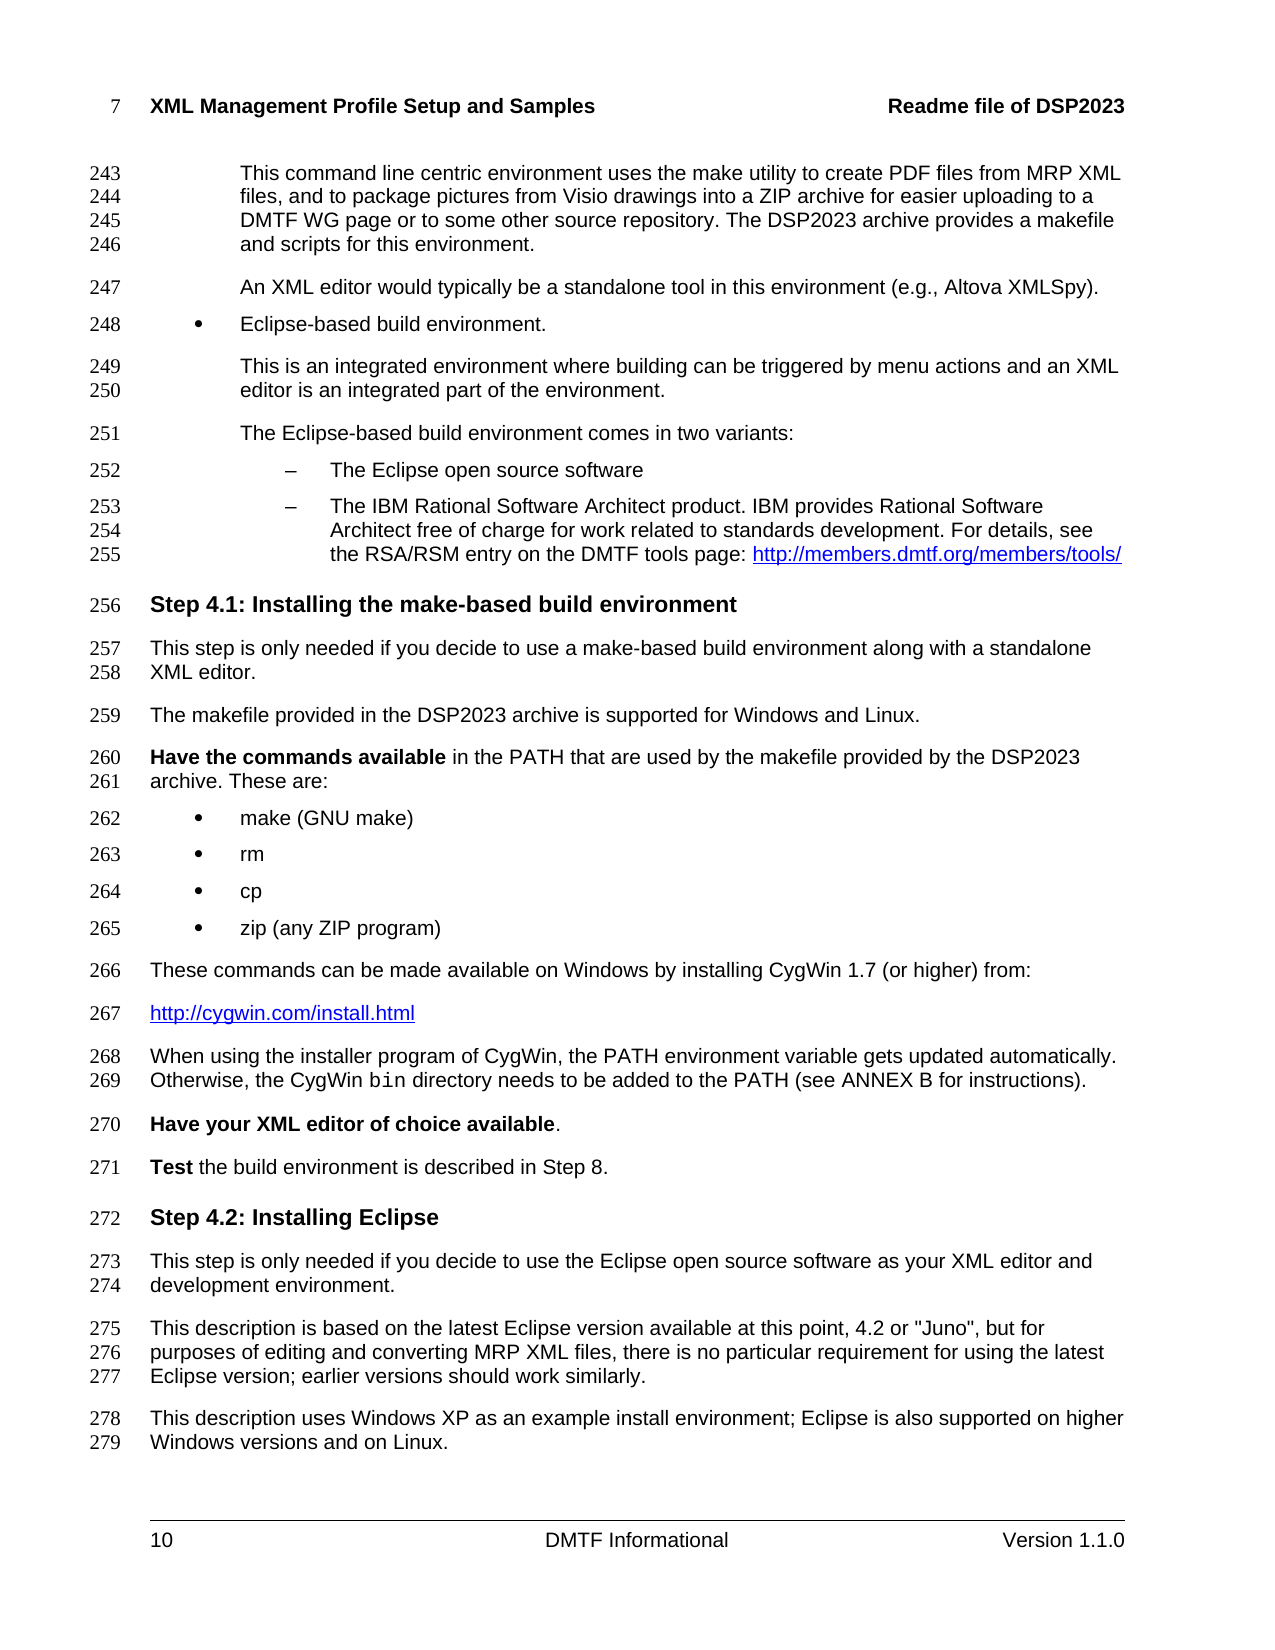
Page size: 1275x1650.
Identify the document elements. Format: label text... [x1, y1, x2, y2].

text http://cygwin.com/install.html [150, 1001, 1125, 1025]
text This command line centric environment uses the make utility to create PDF files from MRP XML files, and to package pictures from Visio drawings into a ZIP archive for easier uploading to a DMTF WG page or to some other source repository. The DSP2023 archive provides a makefile and scripts for this environment. [240, 160, 1125, 256]
text This is an integrated environment where building can be triggered by menu actions and an XML editor is an integrated part of the environment. [240, 354, 1125, 402]
list zip (any ZIP program) [195, 915, 1125, 939]
list Eclipse-based build environment. [195, 311, 1125, 336]
text The Eclipse-based build environment comes in two variants: [240, 421, 1125, 445]
text This step is only needed if you decide to use the Eclipse open source software as your XML editor and development environment. [150, 1249, 1125, 1297]
text These commands can be made available on Windows by installing CygWin 1.7 (or higher) from: [150, 958, 1125, 982]
subtitle Step 4.1: Installing the make-based build environment [150, 591, 1125, 617]
text This description is based on the latest Eclipse version available at this point, 4.2 or "Juno", but for purposes of editing and converting MRP XML files, there is no particular requirement for using the latest Eclipse version; earlier versions should work similarly. [150, 1316, 1125, 1387]
list The IBM Rational Software Architect product. IBM provides Rational Software Architect free of charge for work related to standards development. For details, see the RSA/RSM entry on the DMTF tools page: http://members.dmtf.org/members/tools/ [285, 494, 1125, 566]
text Test the build environment is described in Step 8. [150, 1155, 1125, 1179]
text An XML editor would typically be a standalone tool in this environment (e.g., Altova XMLSpy). [240, 275, 1125, 299]
text This step is only needed if you decide to use a make-based build environment along with a standalone XML editor. [150, 636, 1125, 684]
text Have the commands available in the PATH that are used by the makefile provided by the DSP2023 archive. These are: [150, 745, 1125, 793]
text The makefile provided in the DSP2023 archive is supported for Windows and Linux. [150, 702, 1125, 726]
text When using the installer program of CygWin, the PATH environment variable gets updated automatically. Otherwise, the CygWin bin directory needs to be added to the PATH (see ANNEX B for instructions). [150, 1043, 1125, 1093]
subtitle Step 4.2: Installing Eclipse [150, 1204, 1125, 1230]
text Have your XML editor of choice available. [150, 1112, 1125, 1136]
list The Eclipse open source software [285, 457, 1125, 481]
list cp [195, 879, 1125, 903]
list rm [195, 842, 1125, 866]
text This description uses Windows XP as an example install environment; Eclipse is also supported on higher Windows versions and on Linux. [150, 1406, 1125, 1454]
list make (GNU make) [195, 806, 1125, 830]
